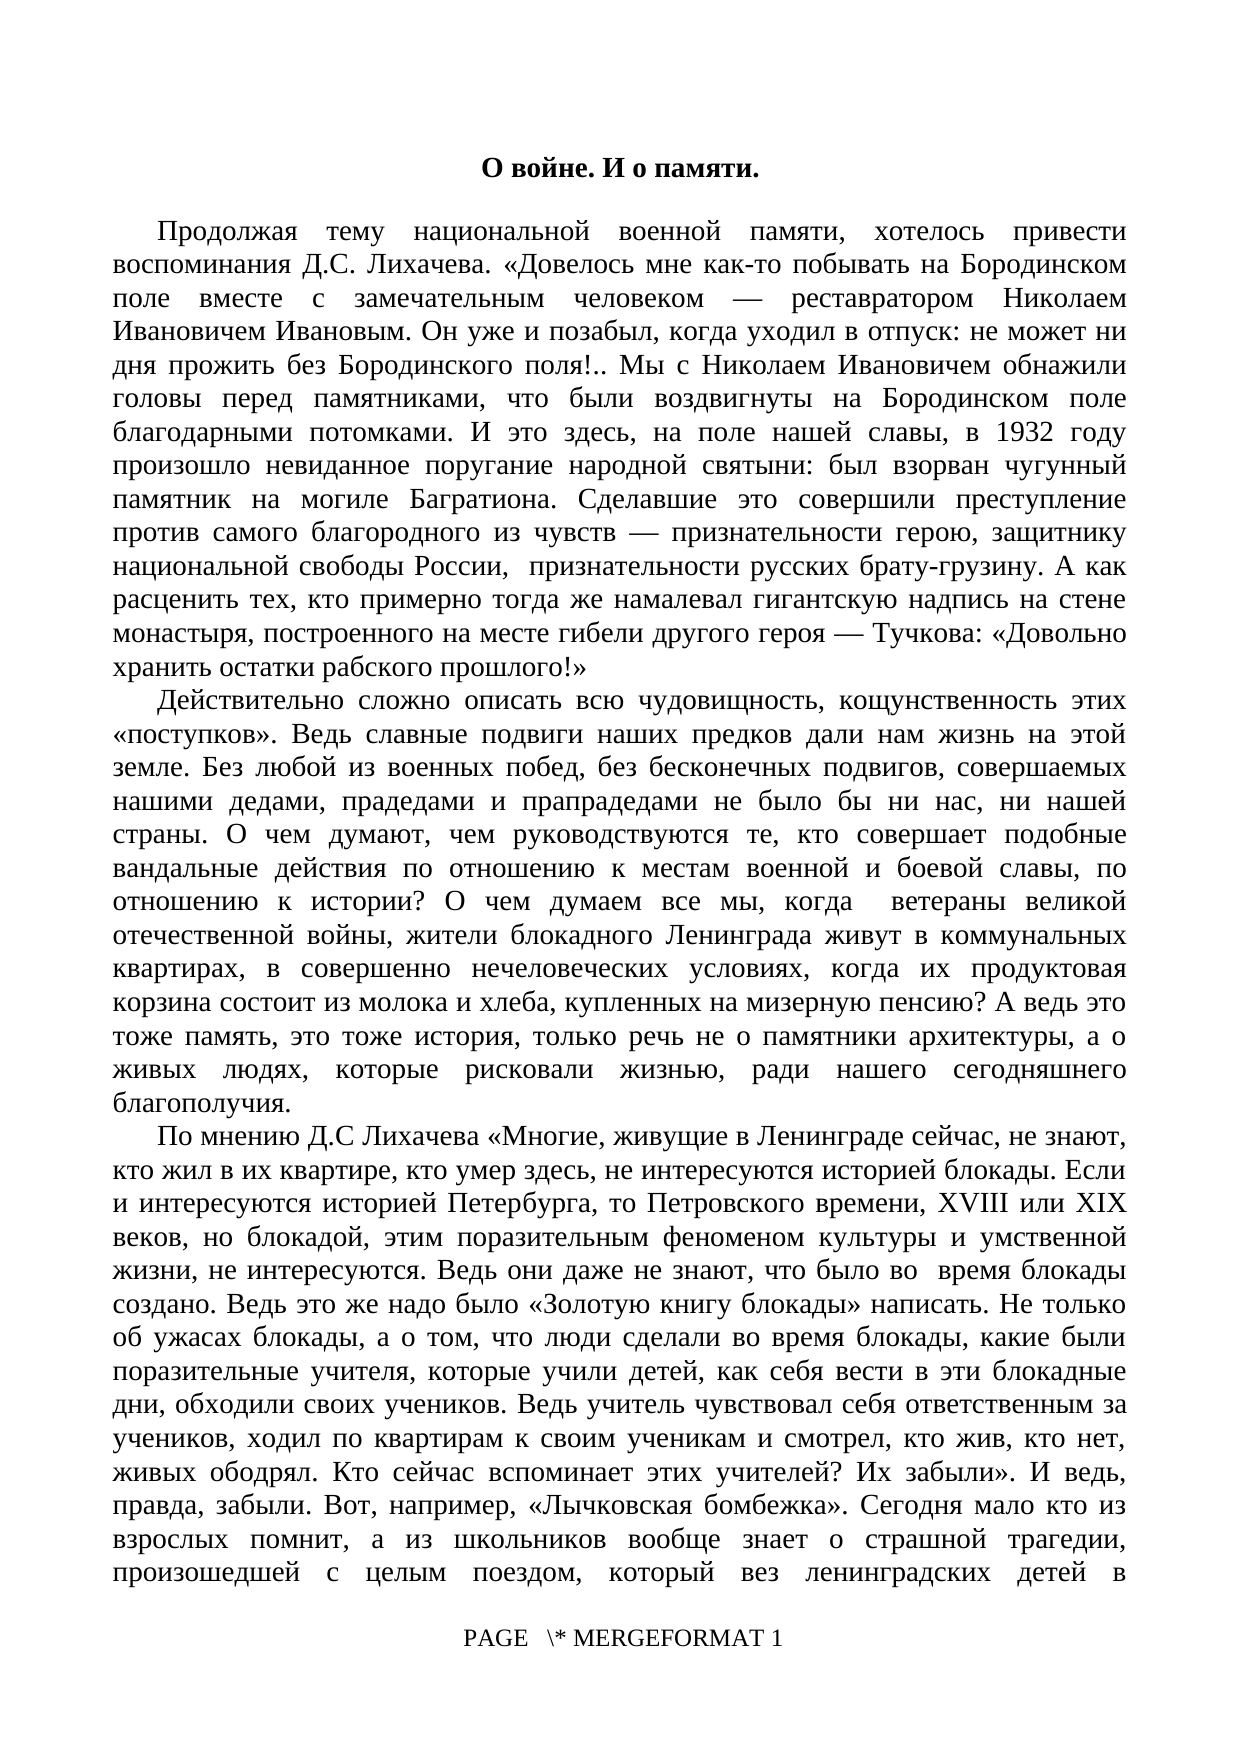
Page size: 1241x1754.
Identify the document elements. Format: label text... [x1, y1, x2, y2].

text Действительно сложно описать всю чудовищность, кощунственность этих «поступков». Ведь славные подвиги наших предков дали нам жизнь на этой земле. Без любой из военных побед, без бесконечных подвигов, совершаемых нашими дедами, прадедами и прапрадедами не было бы ни нас, ни нашей страны. О чем думают, чем руководствуются те, кто совершает подобные вандальные действия по отношению к местам военной и боевой славы, по отношению к истории? О чем думаем все мы, когда ветераны великой отечественной войны, жители блокадного Ленинграда живут в коммунальных квартирах, в совершенно нечеловеческих условиях, когда их продуктовая корзина состоит из молока и хлеба, купленных на мизерную пенсию? А ведь это тоже память, это тоже история, только речь не о памятники архитектуры, а о живых людях, которые рисковали жизнью, ради нашего сегодняшнего благополучия. [112, 682, 1128, 1118]
text Продолжая тему национальной военной памяти, хотелось привести воспоминания Д.С. Лихачева. «Довелось мне как-то побывать на Бородинском поле вместе с замечательным человеком — реставратором Николаем Ивановичем Ивановым. Он уже и позабыл, когда уходил в отпуск: не может ни дня прожить без Бородинского поля!.. Мы с Николаем Ивановичем обнажили головы перед памятниками, что были воздвигнуты на Бородинском поле благодарными потомками. И это здесь, на поле нашей славы, в 1932 году произошло невиданное поругание народной святыни: был взорван чугунный памятник на могиле Багратиона. Сделавшие это совершили преступление против самого благородного из чувств — признательности герою, защитнику национальной свободы России, признательности русских брату-грузину. А как расценить тех, кто примерно тогда же намалевал гигантскую надпись на стене монастыря, построенного на месте гибели другого героя — Тучкова: «Довольно хранить остатки рабского прошлого!» [112, 213, 1128, 682]
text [112, 1118, 1128, 1588]
text О войне. И о памяти. [112, 150, 1128, 183]
